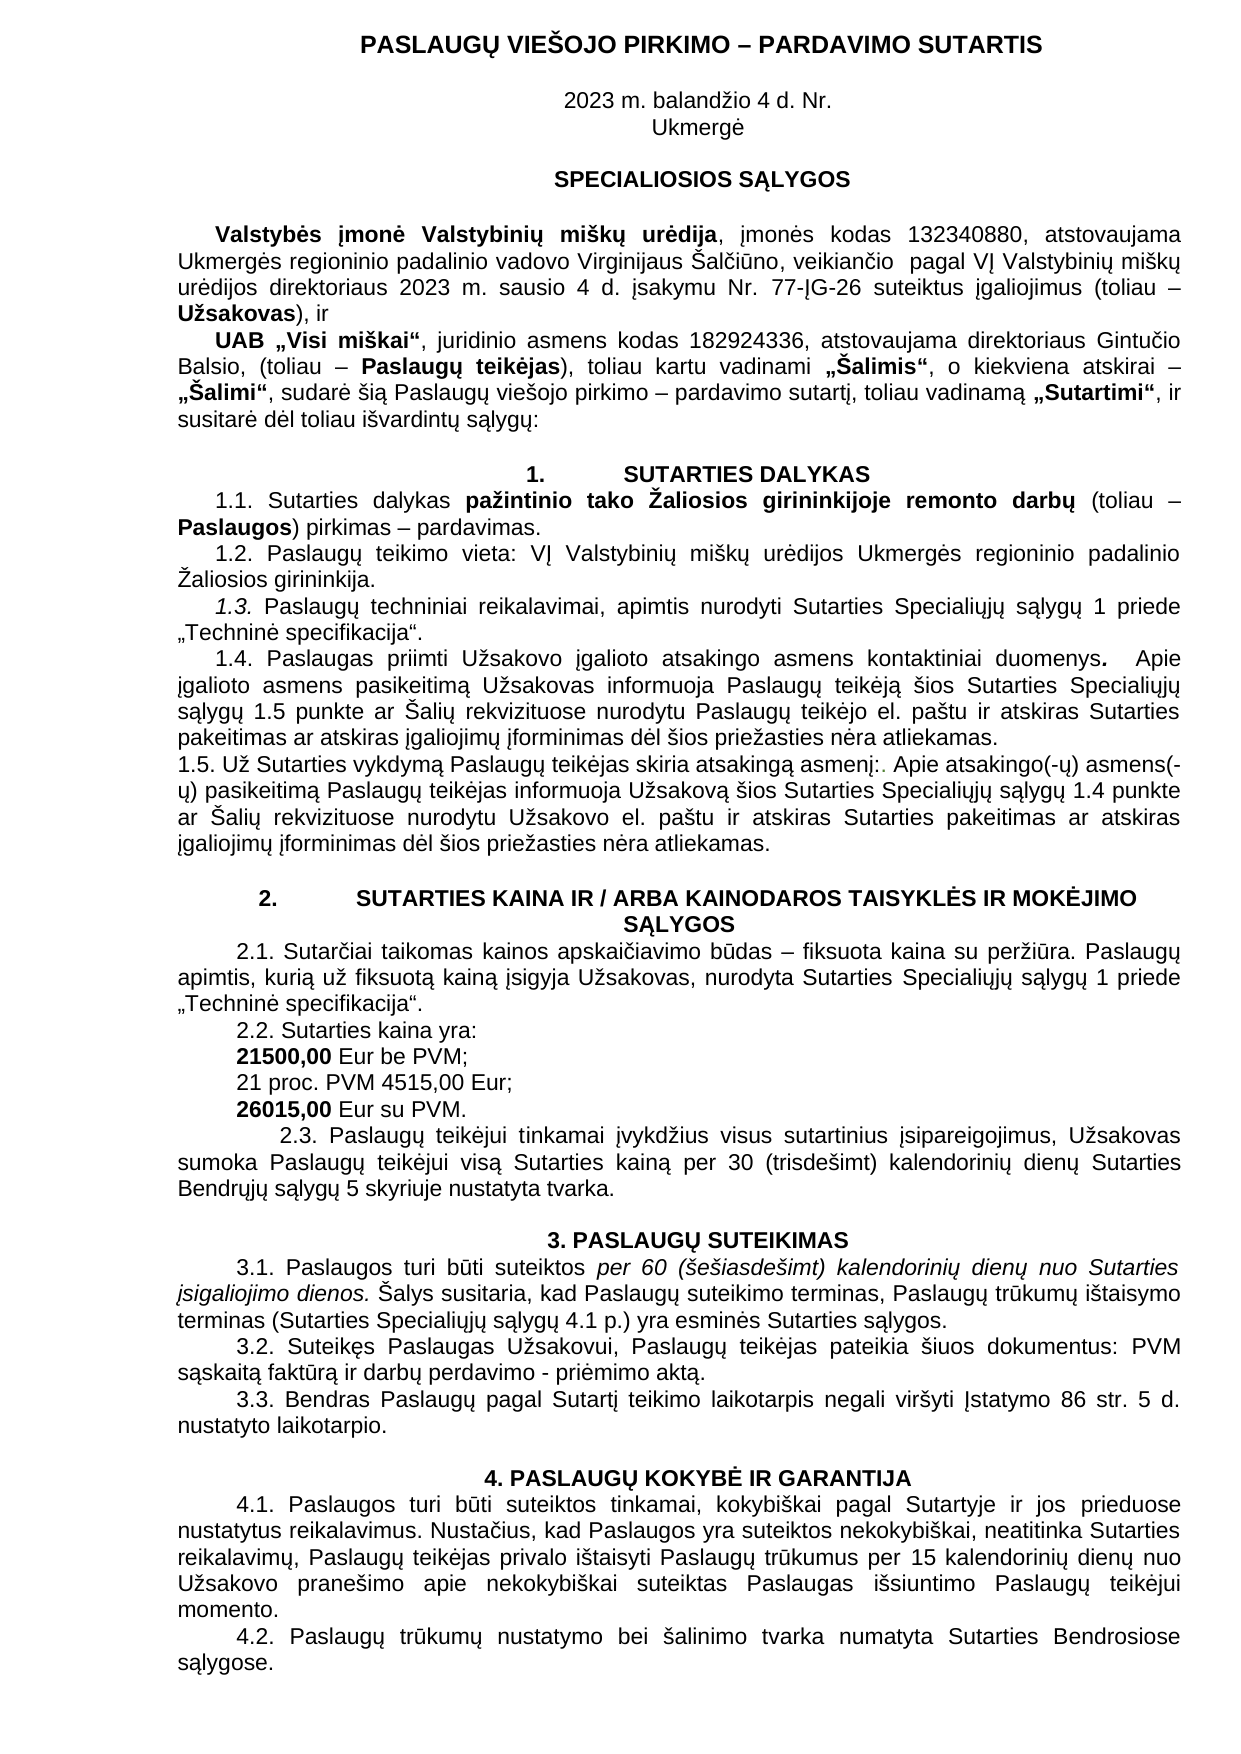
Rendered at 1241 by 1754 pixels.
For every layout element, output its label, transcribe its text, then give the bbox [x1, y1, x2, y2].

text 2023 m. balandžio 4 d. Nr. [177, 87, 1181, 113]
text 3.1. Paslaugos turi būti suteiktos per 60 (šešiasdešimt) kalendorinių dienų nuo Sutarties įsigaliojimo dienos. Šalys susitaria, kad Paslaugų suteikimo terminas, Paslaugų trūkumų ištaisymo terminas (Sutarties Specialiųjų sąlygų 4.1 p.) yra esminės Sutarties sąlygos. [177, 1254, 1181, 1333]
text 21500,00 Eur be PVM; [177, 1043, 1181, 1069]
text Valstybės įmonė Valstybinių miškų urėdija, įmonės kodas 132340880, atstovaujama Ukmergės regioninio padalinio vadovo Virginijaus Šalčiūno, veikiančio pagal VĮ Valstybinių miškų urėdijos direktoriaus 2023 m. sausio 4 d. įsakymu Nr. 77-ĮG-26 suteiktus įgaliojimus (toliau – Užsakovas), ir [177, 221, 1181, 327]
text 1.1. Sutarties dalykas pažintinio tako Žaliosios girininkijoje remonto darbų (toliau – Paslaugos) pirkimas – pardavimas. [177, 487, 1181, 540]
text 4.1. Paslaugos turi būti suteiktos tinkamai, kokybiškai pagal Sutartyje ir jos prieduose nustatytus reikalavimus. Nustačius, kad Paslaugos yra suteiktos nekokybiškai, neatitinka Sutarties reikalavimų, Paslaugų teikėjas privalo ištaisyti Paslaugų trūkumus per 15 kalendorinių dienų nuo Užsakovo pranešimo apie nekokybiškai suteiktas Paslaugas išsiuntimo Paslaugų teikėjui momento. [177, 1491, 1181, 1623]
text 1.5. Už Sutarties vykdymą Paslaugų teikėjas skiria atsakingą asmenį:. Apie atsakingo(-ų) asmens(-ų) pasikeitimą Paslaugų teikėjas informuoja Užsakovą šios Sutarties Specialiųjų sąlygų 1.4 punkte ar Šalių rekvizituose nurodytu Užsakovo el. paštu ir atskiras Sutarties pakeitimas ar atskiras įgaliojimų įforminimas dėl šios priežasties nėra atliekamas. [177, 751, 1181, 856]
text 1.3. Paslaugų techniniai reikalavimai, apimtis nurodyti Sutarties Specialiųjų sąlygų 1 priede „Techninė specifikacija“. [177, 593, 1181, 645]
text 1.4. Paslaugas priimti Užsakovo įgalioto atsakingo asmens kontaktiniai duomenys. Apie įgalioto asmens pasikeitimą Užsakovas informuoja Paslaugų teikėją šios Sutarties Specialiųjų sąlygų 1.5 punkte ar Šalių rekvizituose nurodytu Paslaugų teikėjo el. paštu ir atskiras Sutarties pakeitimas ar atskiras įgaliojimų įforminimas dėl šios priežasties nėra atliekamas. [177, 645, 1181, 751]
text UAB „Visi miškai“, juridinio asmens kodas 182924336, atstovaujama direktoriaus Gintučio Balsio, (toliau – Paslaugų teikėjas), toliau kartu vadinami „Šalimis“, o kiekviena atskirai – „Šalimi“, sudarė šią Paslaugų viešojo pirkimo – pardavimo sutartį, toliau vadinamą „Sutartimi“, ir susitarė dėl toliau išvardintų sąlygų: [177, 327, 1181, 432]
text 1.2. Paslaugų teikimo vieta: VĮ Valstybinių miškų urėdijos Ukmergės regioninio padalinio Žaliosios girininkija. [177, 540, 1181, 593]
text 26015,00 Eur su PVM. [177, 1096, 1181, 1122]
text 3.2. Suteikęs Paslaugas Užsakovui, Paslaugų teikėjas pateikia šiuos dokumentus: PVM sąskaitą faktūrą ir darbų perdavimo - priėmimo aktą. [177, 1333, 1181, 1386]
text 3.3. Bendras Paslaugų pagal Sutartį teikimo laikotarpis negali viršyti Įstatymo 86 str. 5 d. nustatyto laikotarpio. [177, 1386, 1181, 1438]
text 4.2. Paslaugų trūkumų nustatymo bei šalinimo tvarka numatyta Sutarties Bendrosiose sąlygose. [177, 1623, 1181, 1676]
text 2.2. Sutarties kaina yra: [177, 1017, 1181, 1043]
text SPECIALIOSIOS SĄLYGOS [177, 166, 1190, 192]
text Ukmergė [177, 113, 1181, 140]
text 21 proc. PVM 4515,00 Eur; [177, 1069, 1181, 1096]
text 4. PASLAUGŲ KOKYBĖ IR GARANTIJA [177, 1465, 1181, 1491]
list 2.3. Paslaugų teikėjui tinkamai įvykdžius visus sutartinius įsipareigojimus, Užsakovas sumoka Paslaugų teikėjui visą Sutarties kainą per 30 (trisdešimt) kalendorinių dienų Sutarties Bendrųjų sąlygų 5 skyriuje nustatyta tvarka. [177, 1122, 1181, 1201]
text 3. PASLAUGŲ SUTEIKIMAS [177, 1227, 1181, 1254]
text 2.1. Sutarčiai taikomas kainos apskaičiavimo būdas – fiksuota kaina su peržiūra. Paslaugų apimtis, kurią už fiksuotą kainą įsigyja Užsakovas, nurodyta Sutarties Specialiųjų sąlygų 1 priede „Techninė specifikacija“. [177, 938, 1181, 1017]
list SUTARTIES KAINA IR / ARBA KAINODAROS TAISYKLĖS IR MOKĖJIMO SĄLYGOS [177, 885, 1181, 938]
text PASLAUGŲ VIEŠOJO PIRKIMO – PARDAVIMO SUTARTIS [177, 29, 1181, 58]
list SUTARTIES DALYKAS [177, 461, 1181, 487]
